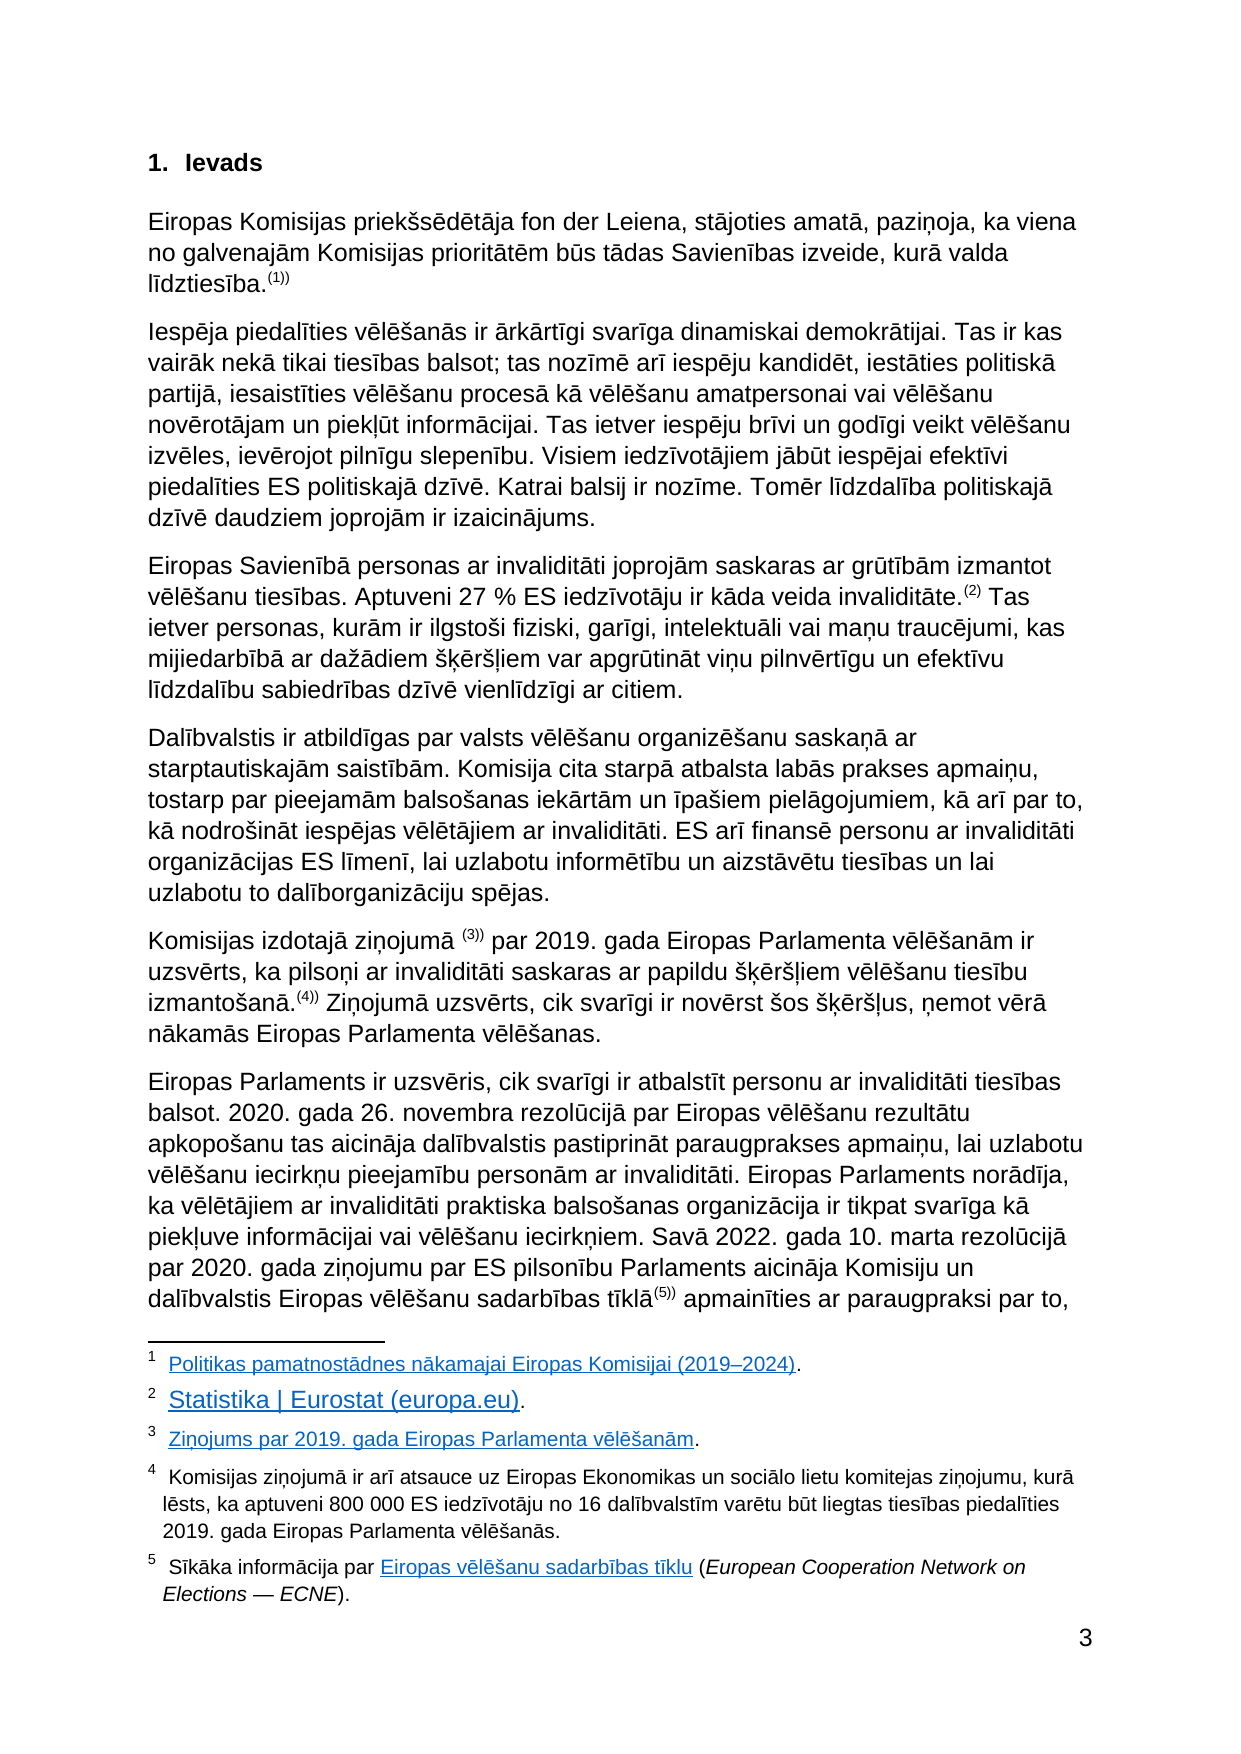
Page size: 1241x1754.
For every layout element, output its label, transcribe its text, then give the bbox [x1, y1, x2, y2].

text Iespēja piedalīties vēlēšanās ir ārkārtīgi svarīga dinamiskai demokrātijai. Tas ir kas vairāk nekā tikai tiesības balsot; tas nozīmē arī iespēju kandidēt, iestāties politiskā partijā, iesaistīties vēlēšanu procesā kā vēlēšanu amatpersonai vai vēlēšanu novērotājam un piekļūt informācijai. Tas ietver iespēju brīvi un godīgi veikt vēlēšanu izvēles, ievērojot pilnīgu slepenību. Visiem iedzīvotājiem jābūt iespējai efektīvi piedalīties ES politiskajā dzīvē. Katrai balsij ir nozīme. Tomēr līdzdalība politiskajā dzīvē daudziem joprojām ir izaicinājums. [148, 317, 1092, 532]
text Dalībvalstis ir atbildīgas par valsts vēlēšanu organizēšanu saskaņā ar starptautiskajām saistībām. Komisija cita starpā atbalsta labās prakses apmaiņu, tostarp par pieejamām balsošanas iekārtām un īpašiem pielāgojumiem, kā arī par to, kā nodrošināt iespējas vēlētājiem ar invaliditāti. ES arī finansē personu ar invaliditāti organizācijas ES līmenī, lai uzlabotu informētību un aizstāvētu tiesības un lai uzlabotu to dalīborganizāciju spējas. [148, 723, 1092, 907]
text Eiropas Komisijas priekšsēdētāja fon der Leiena, stājoties amatā, paziņoja, ka viena no galvenajām Komisijas prioritātēm būs tādas Savienības izveide, kurā valda līdztiesība.()) [148, 207, 1092, 298]
text Komisijas izdotajā ziņojumā ()) par 2019. gada Eiropas Parlamenta vēlēšanām ir uzsvērts, ka pilsoņi ar invaliditāti saskaras ar papildu šķēršļiem vēlēšanu tiesību izmantošanā.()) Ziņojumā uzsvērts, cik svarīgi ir novērst šos šķēršļus, ņemot vērā nākamās Eiropas Parlamenta vēlēšanas. [148, 926, 1092, 1048]
text Eiropas Savienībā personas ar invaliditāti joprojām saskaras ar grūtībām izmantot vēlēšanu tiesības. Aptuveni 27 % ES iedzīvotāju ir kāda veida invaliditāte.() Tas ietver personas, kurām ir ilgstoši fiziski, garīgi, intelektuāli vai maņu traucējumi, kas mijiedarbībā ar dažādiem šķēršļiem var apgrūtināt viņu pilnvērtīgu un efektīvu līdzdalību sabiedrības dzīvē vienlīdzīgi ar citiem. [148, 551, 1092, 704]
subtitle Ievads [148, 148, 1092, 176]
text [148, 1067, 1092, 1313]
